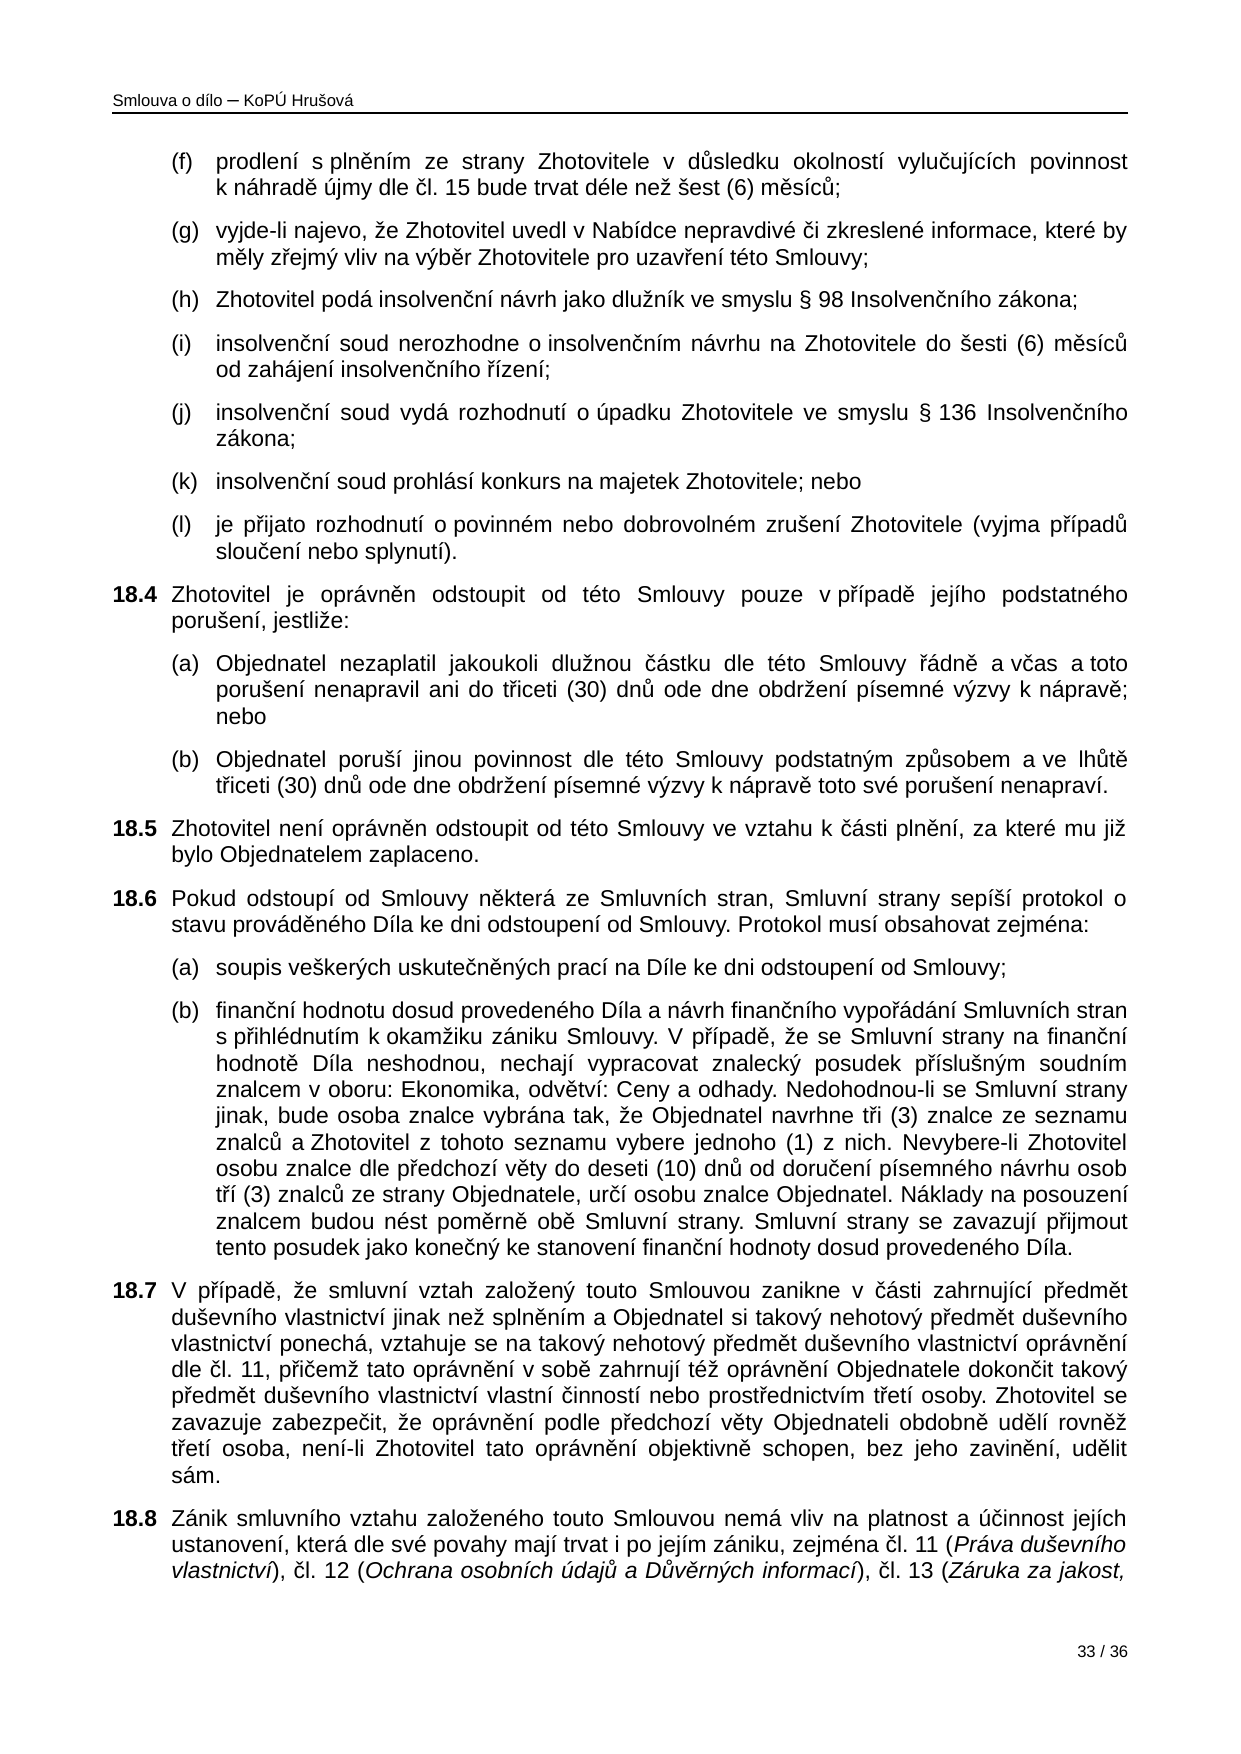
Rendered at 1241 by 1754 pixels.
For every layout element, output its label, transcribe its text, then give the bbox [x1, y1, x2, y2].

list soupis veškerých uskutečněných prací na Díle ke dni odstoupení od Smlouvy; [171, 954, 1128, 980]
text prodlení s plněním ze strany Zhotovitele v důsledku okolností vylučujících povinnost k náhradě újmy dle čl. 15 bude trvat déle než šest (6) měsíců; [171, 148, 1128, 200]
list Objednatel nezaplatil jakoukoli dlužnou částku dle této Smlouvy řádně a včas a toto porušení nenapravil ani do třiceti (30) dnů ode dne obdržení písemné výzvy k nápravě; nebo [171, 650, 1128, 729]
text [112, 1504, 1128, 1584]
text vyjde-li najevo, že Zhotovitel uvedl v Nabídce nepravdivé či zkreslené informace, které by měly zřejmý vliv na výběr Zhotovitele pro uzavření této Smlouvy; [171, 217, 1128, 270]
text insolvenční soud nerozhodne o insolvenčním návrhu na Zhotovitele do šesti (6) měsíců od zahájení insolvenčního řízení; [171, 329, 1128, 382]
text insolvenční soud vydá rozhodnutí o úpadku Zhotovitele ve smyslu § 136 Insolvenčního zákona; [171, 399, 1128, 452]
text Pokud odstoupí od Smlouvy některá ze Smluvních stran, Smluvní strany sepíší protokol o stavu prováděného Díla ke dni odstoupení od Smlouvy. Protokol musí obsahovat zejména: [112, 884, 1128, 937]
text insolvenční soud prohlásí konkurs na majetek Zhotovitele; nebo [171, 468, 1128, 494]
text je přijato rozhodnutí o povinném nebo dobrovolném zrušení Zhotovitele (vyjma případů sloučení nebo splynutí). [171, 511, 1128, 564]
text Zhotovitel podá insolvenční návrh jako dlužník ve smyslu § 98 Insolvenčního zákona; [171, 286, 1128, 313]
list finanční hodnotu dosud provedeného Díla a návrh finančního vypořádání Smluvních stran s přihlédnutím k okamžiku zániku Smlouvy. V případě, že se Smluvní strany na finanční hodnotě Díla neshodnou, nechají vypracovat znalecký posudek příslušným soudním znalcem v oboru: Ekonomika, odvětví: Ceny a odhady. Nedohodnou-li se Smluvní strany jinak, bude osoba znalce vybrána tak, že Objednatel navrhne tři (3) znalce ze seznamu znalců a Zhotovitel z tohoto seznamu vybere jednoho (1) z nich. Nevybere-li Zhotovitel osobu znalce dle předchozí věty do deseti (10) dnů od doručení písemného návrhu osob tří (3) znalců ze strany Objednatele, určí osobu znalce Objednatel. Náklady na posouzení znalcem budou nést poměrně obě Smluvní strany. Smluvní strany se zavazují přijmout tento posudek jako konečný ke stanovení finanční hodnoty dosud provedeného Díla. [171, 997, 1128, 1260]
text Zhotovitel není oprávněn odstoupit od této Smlouvy ve vztahu k části plnění, za které mu již bylo Objednatelem zaplaceno. [112, 815, 1128, 868]
text Zhotovitel je oprávněn odstoupit od této Smlouvy pouze v případě jejího podstatného porušení, jestliže: [112, 581, 1128, 633]
text Objednatel poruší jinou povinnost dle této Smlouvy podstatným způsobem a ve lhůtě třiceti (30) dnů ode dne obdržení písemné výzvy k nápravě toto své porušení nenapraví. [171, 746, 1128, 798]
text V případě, že smluvní vztah založený touto Smlouvou zanikne v části zahrnující předmět duševního vlastnictví jinak než splněním a Objednatel si takový nehotový předmět duševního vlastnictví ponechá, vztahuje se na takový nehotový předmět duševního vlastnictví oprávnění dle čl. 11, přičemž tato oprávnění v sobě zahrnují též oprávnění Objednatele dokončit takový předmět duševního vlastnictví vlastní činností nebo prostřednictvím třetí osoby. Zhotovitel se zavazuje zabezpečit, že oprávnění podle předchozí věty Objednateli obdobně udělí rovněž třetí osoba, není-li Zhotovitel tato oprávnění objektivně schopen, bez jeho zavinění, udělit sám. [112, 1277, 1128, 1488]
